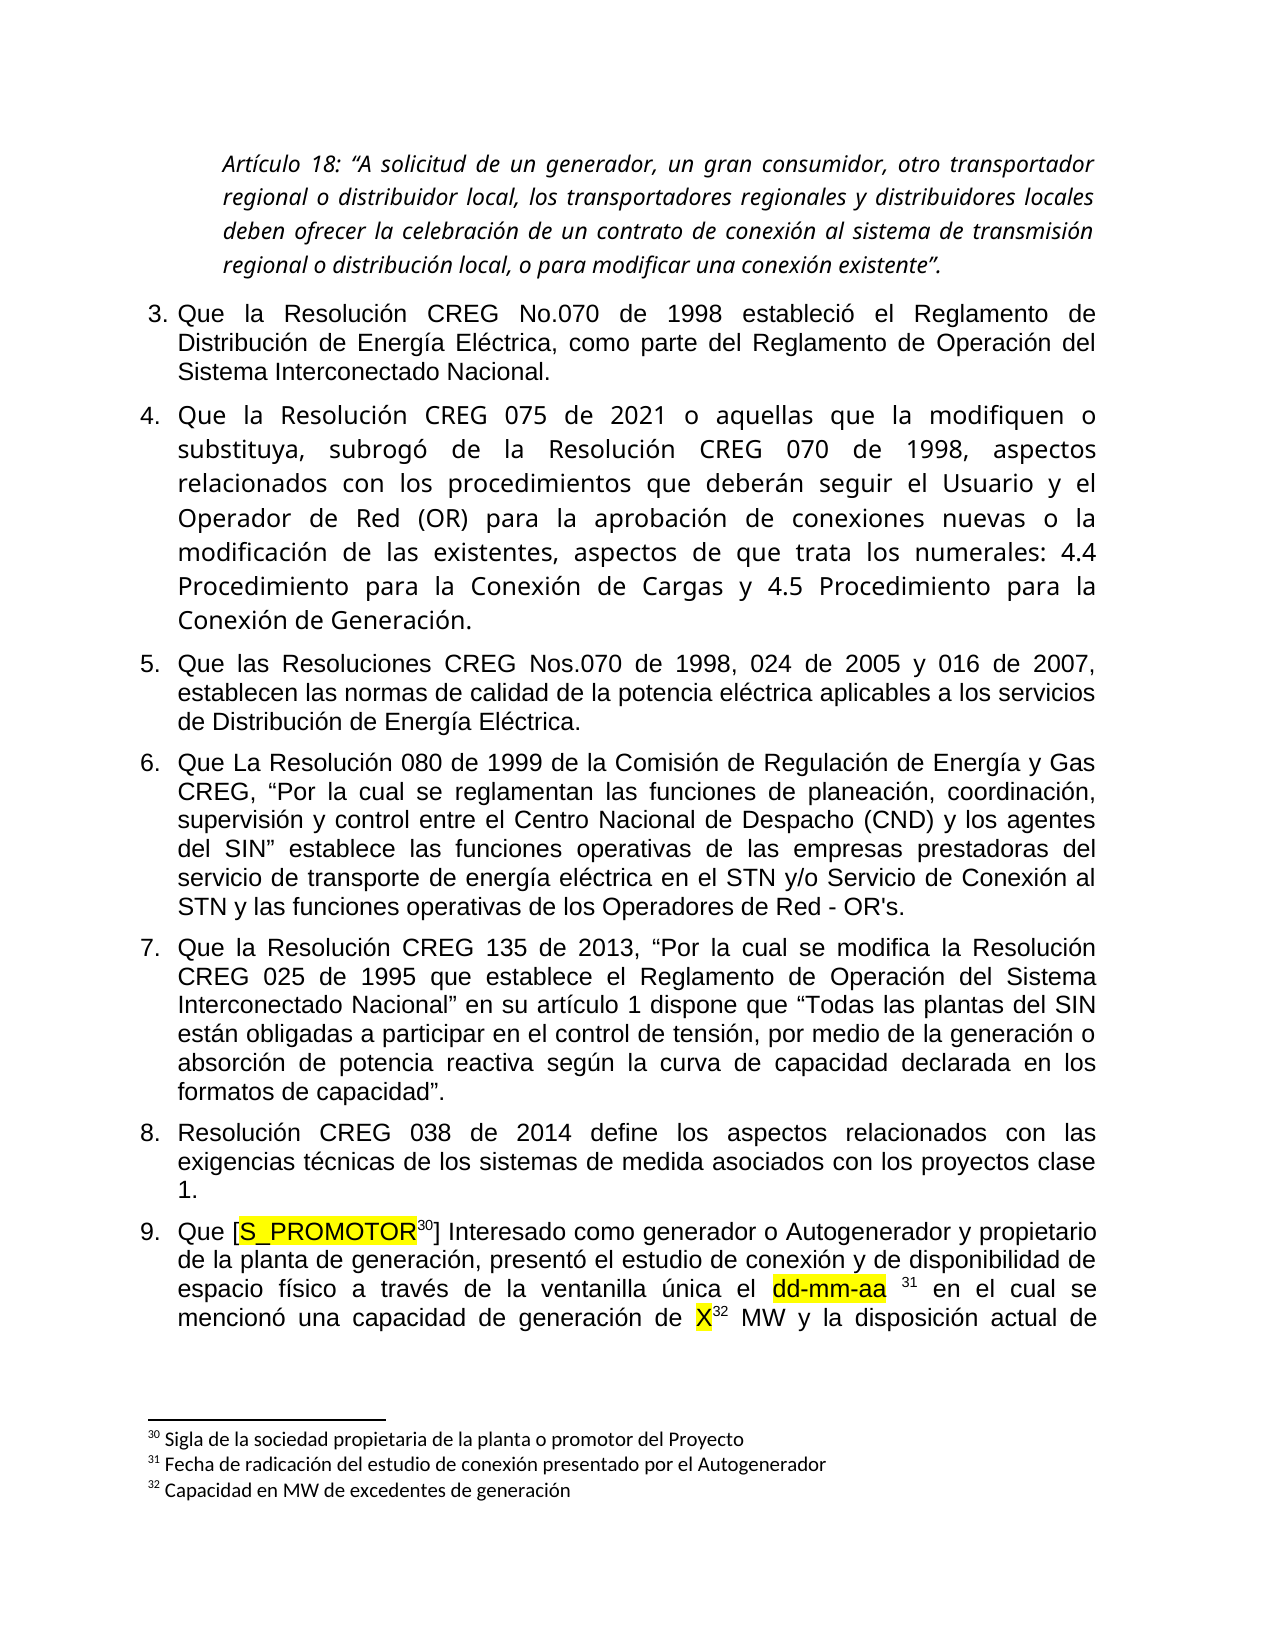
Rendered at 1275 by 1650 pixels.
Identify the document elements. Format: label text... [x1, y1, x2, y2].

list Que las Resoluciones CREG Nos.070 de 1998, 024 de 2005 y 016 de 2007, establecen las normas de calidad de la potencia eléctrica aplicables a los servicios de Distribución de Energía Eléctrica. [140, 649, 1098, 735]
list Que La Resolución 080 de 1999 de la Comisión de Regulación de Energía y Gas CREG, “Por la cual se reglamentan las funciones de planeación, coordinación, supervisión y control entre el Centro Nacional de Despacho (CND) y los agentes del SIN” establece las funciones operativas de las empresas prestadoras del servicio de transporte de energía eléctrica en el STN y/o Servicio de Conexión al STN y las funciones operativas de los Operadores de Red - OR's. [140, 748, 1098, 920]
list Que la Resolución CREG No.070 de 1998 estableció el Reglamento de Distribución de Energía Eléctrica, como parte del Reglamento de Operación del Sistema Interconectado Nacional. [148, 299, 1098, 386]
list Que la Resolución CREG 135 de 2013, “Por la cual se modifica la Resolución CREG 025 de 1995 que establece el Reglamento de Operación del Sistema Interconectado Nacional” en su artículo 1 dispone que “Todas las plantas del SIN están obligadas a participar en el control de tensión, por medio de la generación o absorción de potencia reactiva según la curva de capacidad declarada en los formatos de capacidad”. [140, 933, 1098, 1105]
list Que la Resolución CREG 075 de 2021 o aquellas que la modifiquen o substituya, subrogó de la Resolución CREG 070 de 1998, aspectos relacionados con los procedimientos que deberán seguir el Usuario y el Operador de Red (OR) para la aprobación de conexiones nuevas o la modificación de las existentes, aspectos de que trata los numerales: 4.4 Procedimiento para la Conexión de Cargas y 4.5 Procedimiento para la Conexión de Generación. [140, 398, 1098, 636]
list Resolución CREG 038 de 2014 define los aspectos relacionados con las exigencias técnicas de los sistemas de medida asociados con los proyectos clase 1. [140, 1118, 1098, 1204]
text Artículo 18: “A solicitud de un generador, un gran consumidor, otro transportador regional o distribuidor local, los transportadores regionales y distribuidores locales deben ofrecer la celebración de un contrato de conexión al sistema de transmisión regional o distribución local, o para modificar una conexión existente”. [223, 148, 1098, 280]
